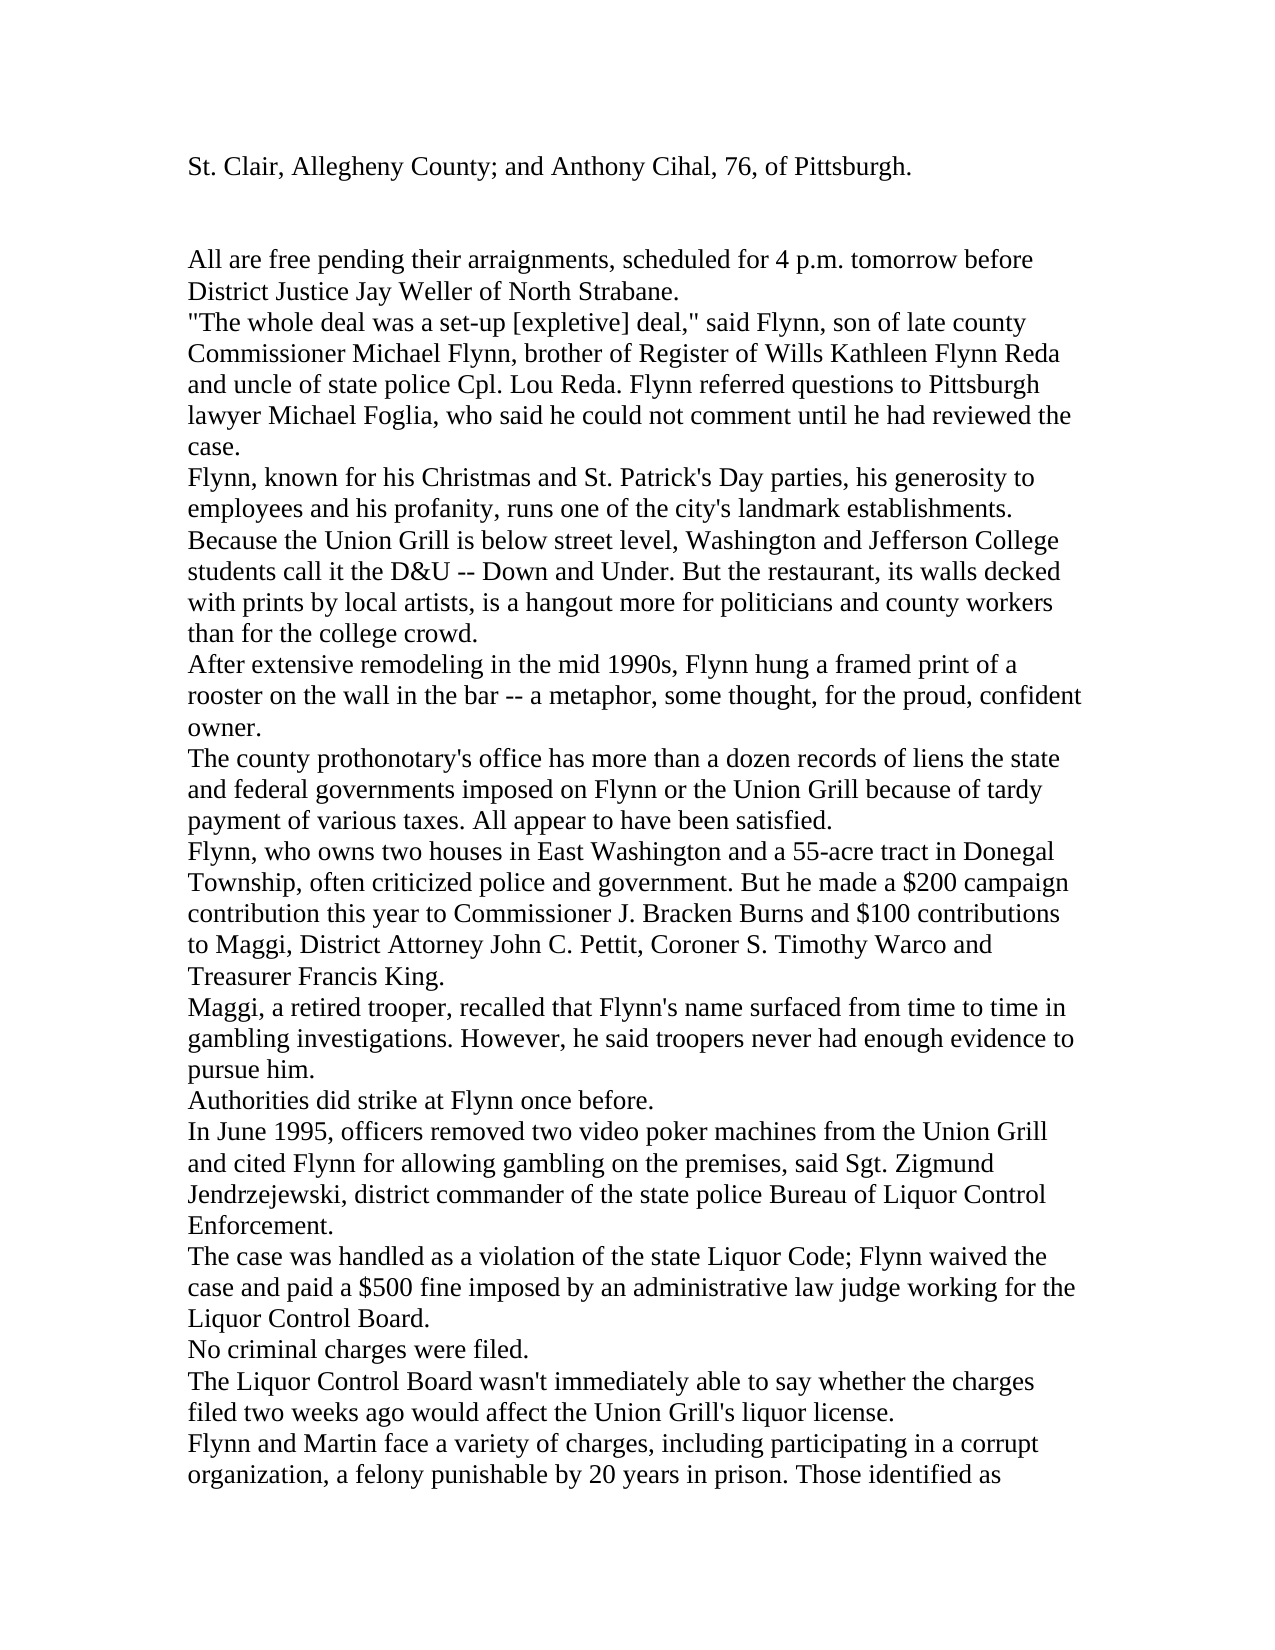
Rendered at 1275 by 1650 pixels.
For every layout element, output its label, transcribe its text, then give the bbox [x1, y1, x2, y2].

text After extensive remodeling in the mid 1990s, Flynn hung a framed print of a rooster on the wall in the bar -- a metaphor, some thought, for the proud, confident owner. [187, 648, 1087, 742]
text Flynn, known for his Christmas and St. Patrick's Day parties, his generosity to employees and his profanity, runs one of the city's landmark establishments. [187, 461, 1087, 524]
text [187, 150, 1087, 181]
text Maggi, a retired trooper, recalled that Flynn's name surfaced from time to time in gambling investigations. However, he said troopers never had enough evidence to pursue him. [187, 991, 1087, 1084]
text All are free pending their arraignments, scheduled for 4 p.m. tomorrow before District Justice Jay Weller of North Strabane. [187, 243, 1087, 306]
text Because the Union Grill is below street level, Washington and Jefferson College students call it the D&U -- Down and Under. But the restaurant, its walls decked with prints by local artists, is a hangout more for politicians and county workers than for the college crowd. [187, 524, 1087, 648]
text Authorities did strike at Flynn once before. [187, 1084, 1087, 1116]
text The case was handled as a violation of the state Liquor Code; Flynn waived the case and paid a $500 fine imposed by an administrative law judge working for the Liquor Control Board. [187, 1240, 1087, 1333]
text No criminal charges were filed. [187, 1333, 1087, 1365]
text "The whole deal was a set-up [expletive] deal," said Flynn, son of late county Commissioner Michael Flynn, brother of Register of Wills Kathleen Flynn Reda and uncle of state police Cpl. Lou Reda. Flynn referred questions to Pittsburgh lawyer Michael Foglia, who said he could not comment until he had reviewed the case. [187, 306, 1087, 461]
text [187, 1427, 1087, 1489]
text Flynn, who owns two houses in East Washington and a 55-acre tract in Donegal Township, often criticized police and government. But he made a $200 campaign contribution this year to Commissioner J. Bracken Burns and $100 contributions to Maggi, District Attorney John C. Pettit, Coroner S. Timothy Warco and Treasurer Francis King. [187, 835, 1087, 991]
text The county prothonotary's office has more than a dozen records of liens the state and federal governments imposed on Flynn or the Union Grill because of tardy payment of various taxes. All appear to have been satisfied. [187, 742, 1087, 835]
text The Liquor Control Board wasn't immediately able to say whether the charges filed two weeks ago would affect the Union Grill's liquor license. [187, 1365, 1087, 1427]
text In June 1995, officers removed two video poker machines from the Union Grill and cited Flynn for allowing gambling on the premises, said Sgt. Zigmund Jendrzejewski, district commander of the state police Bureau of Liquor Control Enforcement. [187, 1116, 1087, 1240]
